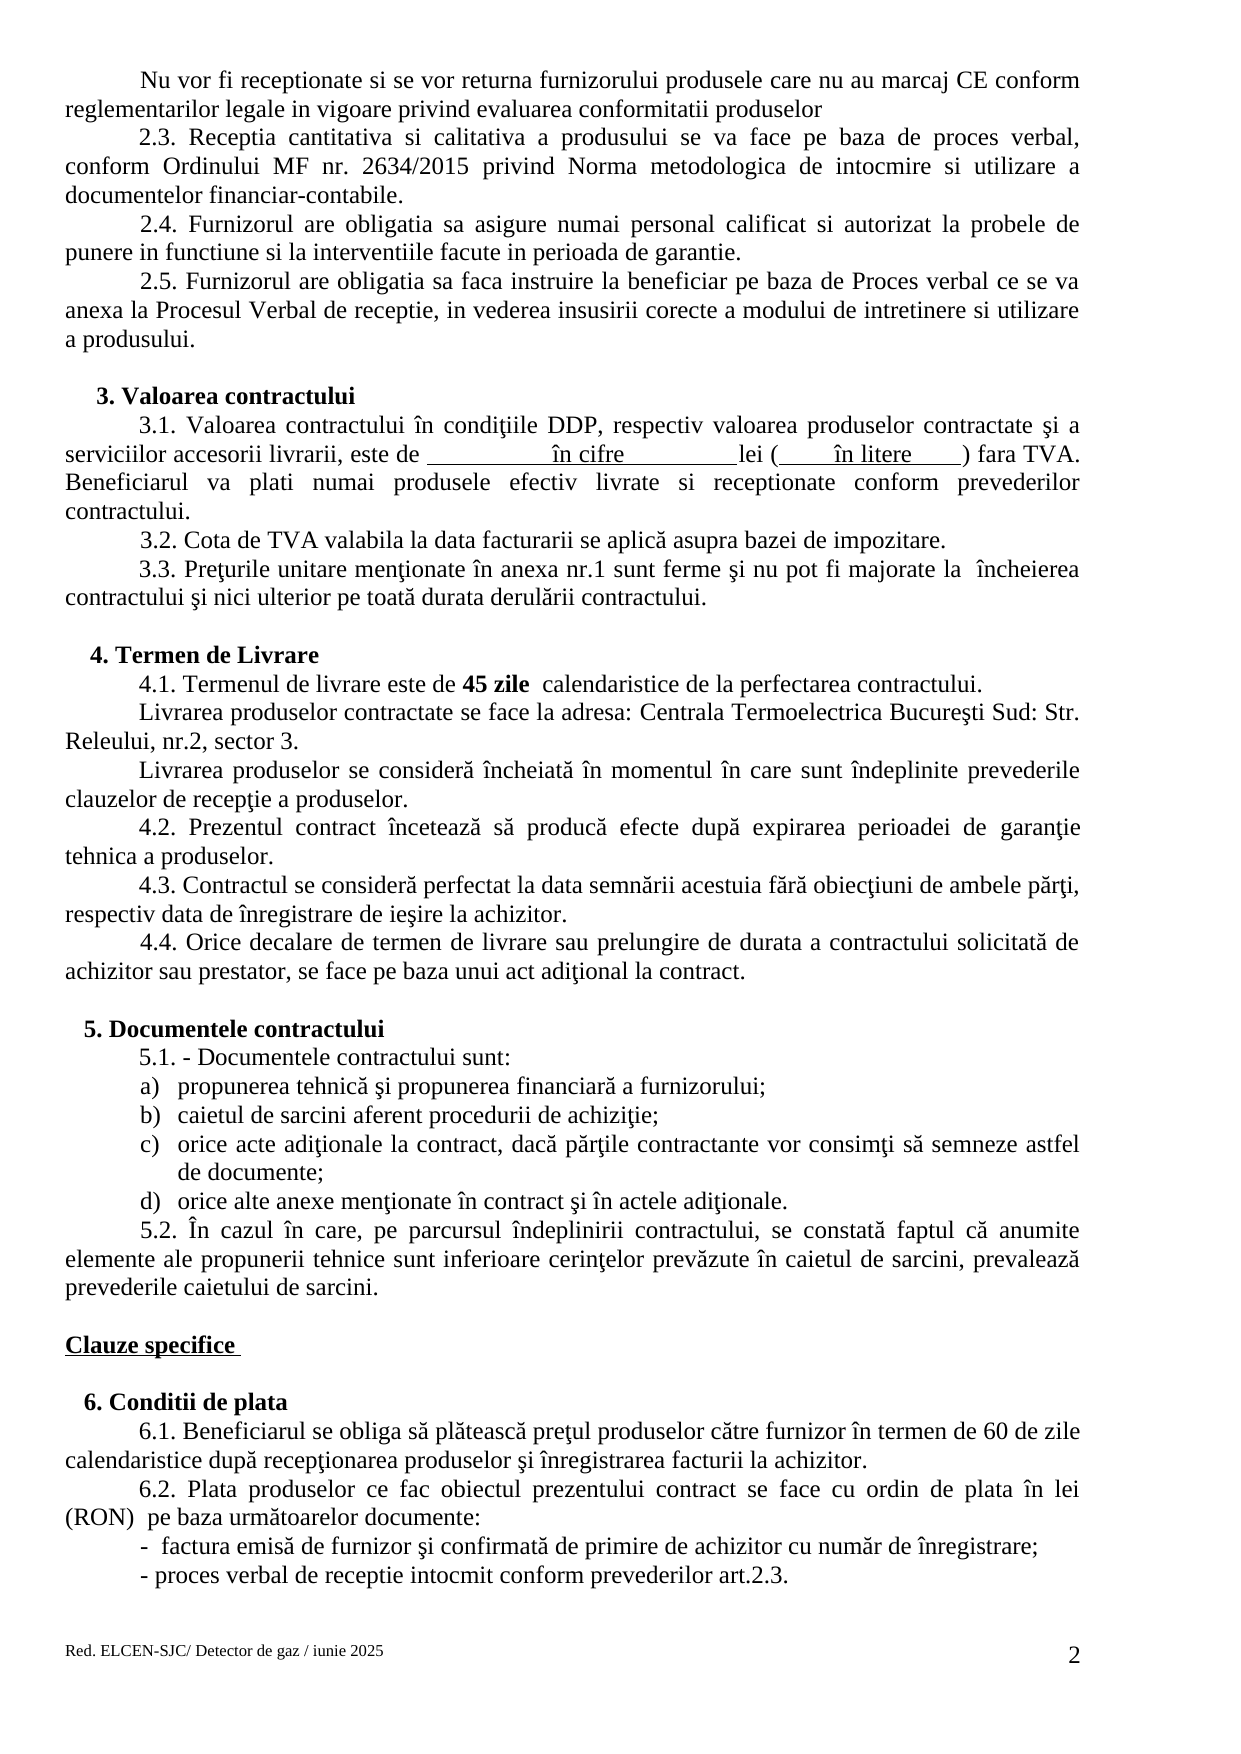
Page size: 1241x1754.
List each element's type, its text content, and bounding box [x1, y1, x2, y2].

text 5. Documentele contractului [65, 1014, 1081, 1042]
text 6. Conditii de plata [65, 1387, 1081, 1416]
text Clauze specifice [65, 1330, 1081, 1359]
text 4.4. Orice decalare de termen de livrare sau prelungire de durata a contractului solicitată de achizitor sau prestator, se face pe baza unui act adiţional la contract. [65, 927, 1081, 985]
list propunerea tehnică şi propunerea financiară a furnizorului; [140, 1071, 1081, 1100]
text 2.5. Furnizorul are obligatia sa faca instruire la beneficiar pe baza de Proces verbal ce se va anexa la Procesul Verbal de receptie, in vederea insusirii corecte a modului de intretinere si utilizare a produsului. [65, 266, 1081, 352]
text - proces verbal de receptie intocmit conform prevederilor art.2.3. [65, 1560, 1081, 1589]
text 3.1. Valoarea contractului în condiţiile DDP, respectiv valoarea produselor contractate şi a serviciilor accesorii livrarii, este de în cifre lei ( în litere ) fara TVA. Beneficiarul va plati numai produsele efectiv livrate si receptionate conform prevederilor contractului. [65, 410, 1081, 525]
text 6.2. Plata produselor ce fac obiectul prezentului contract se face cu ordin de plata în lei (RON) pe baza următoarelor documente: [65, 1474, 1081, 1531]
text 3.3. Preţurile unitare menţionate în anexa nr.1 sunt ferme şi nu pot fi majorate la încheierea contractului şi nici ulterior pe toată durata derulării contractului. [65, 554, 1081, 611]
text Nu vor fi receptionate si se vor returna furnizorului produsele care nu au marcaj CE conform reglementarilor legale in vigoare privind evaluarea conformitatii produselor [65, 65, 1081, 122]
text 4.2. Prezentul contract încetează să producă efecte după expirarea perioadei de garanţie tehnica a produselor. [65, 812, 1081, 870]
text Livrarea produselor se consideră încheiată în momentul în care sunt îndeplinite prevederile clauzelor de recepţie a produselor. [65, 755, 1081, 812]
list orice alte anexe menţionate în contract şi în actele adiţionale. [140, 1186, 1081, 1215]
list caietul de sarcini aferent procedurii de achiziţie; [140, 1100, 1081, 1129]
text 3.2. Cota de TVA valabila la data facturarii se aplică asupra bazei de impozitare. [65, 525, 1081, 554]
text 4.1. Termenul de livrare este de 45 zile calendaristice de la perfectarea contractului. [65, 669, 1081, 697]
text 4.3. Contractul se consideră perfectat la data semnării acestuia fără obiecţiuni de ambele părţi, respectiv data de înregistrare de ieşire la achizitor. [65, 870, 1081, 927]
text 3. Valoarea contractului [65, 381, 1081, 410]
text 2.3. Receptia cantitativa si calitativa a produsului se va face pe baza de proces verbal, conform Ordinului MF nr. 2634/2015 privind Norma metodologica de intocmire si utilizare a documentelor financiar-contabile. [65, 122, 1081, 209]
text 2.4. Furnizorul are obligatia sa asigure numai personal calificat si autorizat la probele de punere in functiune si la interventiile facute in perioada de garantie. [65, 209, 1081, 266]
text 5.2. În cazul în care, pe parcursul îndeplinirii contractului, se constată faptul că anumite elemente ale propunerii tehnice sunt inferioare cerinţelor prevăzute în caietul de sarcini, prevalează prevederile caietului de sarcini. [65, 1215, 1081, 1301]
text Livrarea produselor contractate se face la adresa: Centrala Termoelectrica Bucureşti Sud: Str. Releului, nr.2, sector 3. [65, 697, 1081, 755]
text 6.1. Beneficiarul se obliga să plătească preţul produselor către furnizor în termen de 60 de zile calendaristice după recepţionarea produselor şi înregistrarea facturii la achizitor. [65, 1416, 1081, 1474]
text 4. Termen de Livrare [65, 640, 1081, 669]
list orice acte adiţionale la contract, dacă părţile contractante vor consimţi să semneze astfel de documente; [140, 1129, 1081, 1186]
text - factura emisă de furnizor şi confirmată de primire de achizitor cu număr de înregistrare; [65, 1531, 1081, 1560]
text 5.1. - Documentele contractului sunt: [65, 1042, 1081, 1071]
